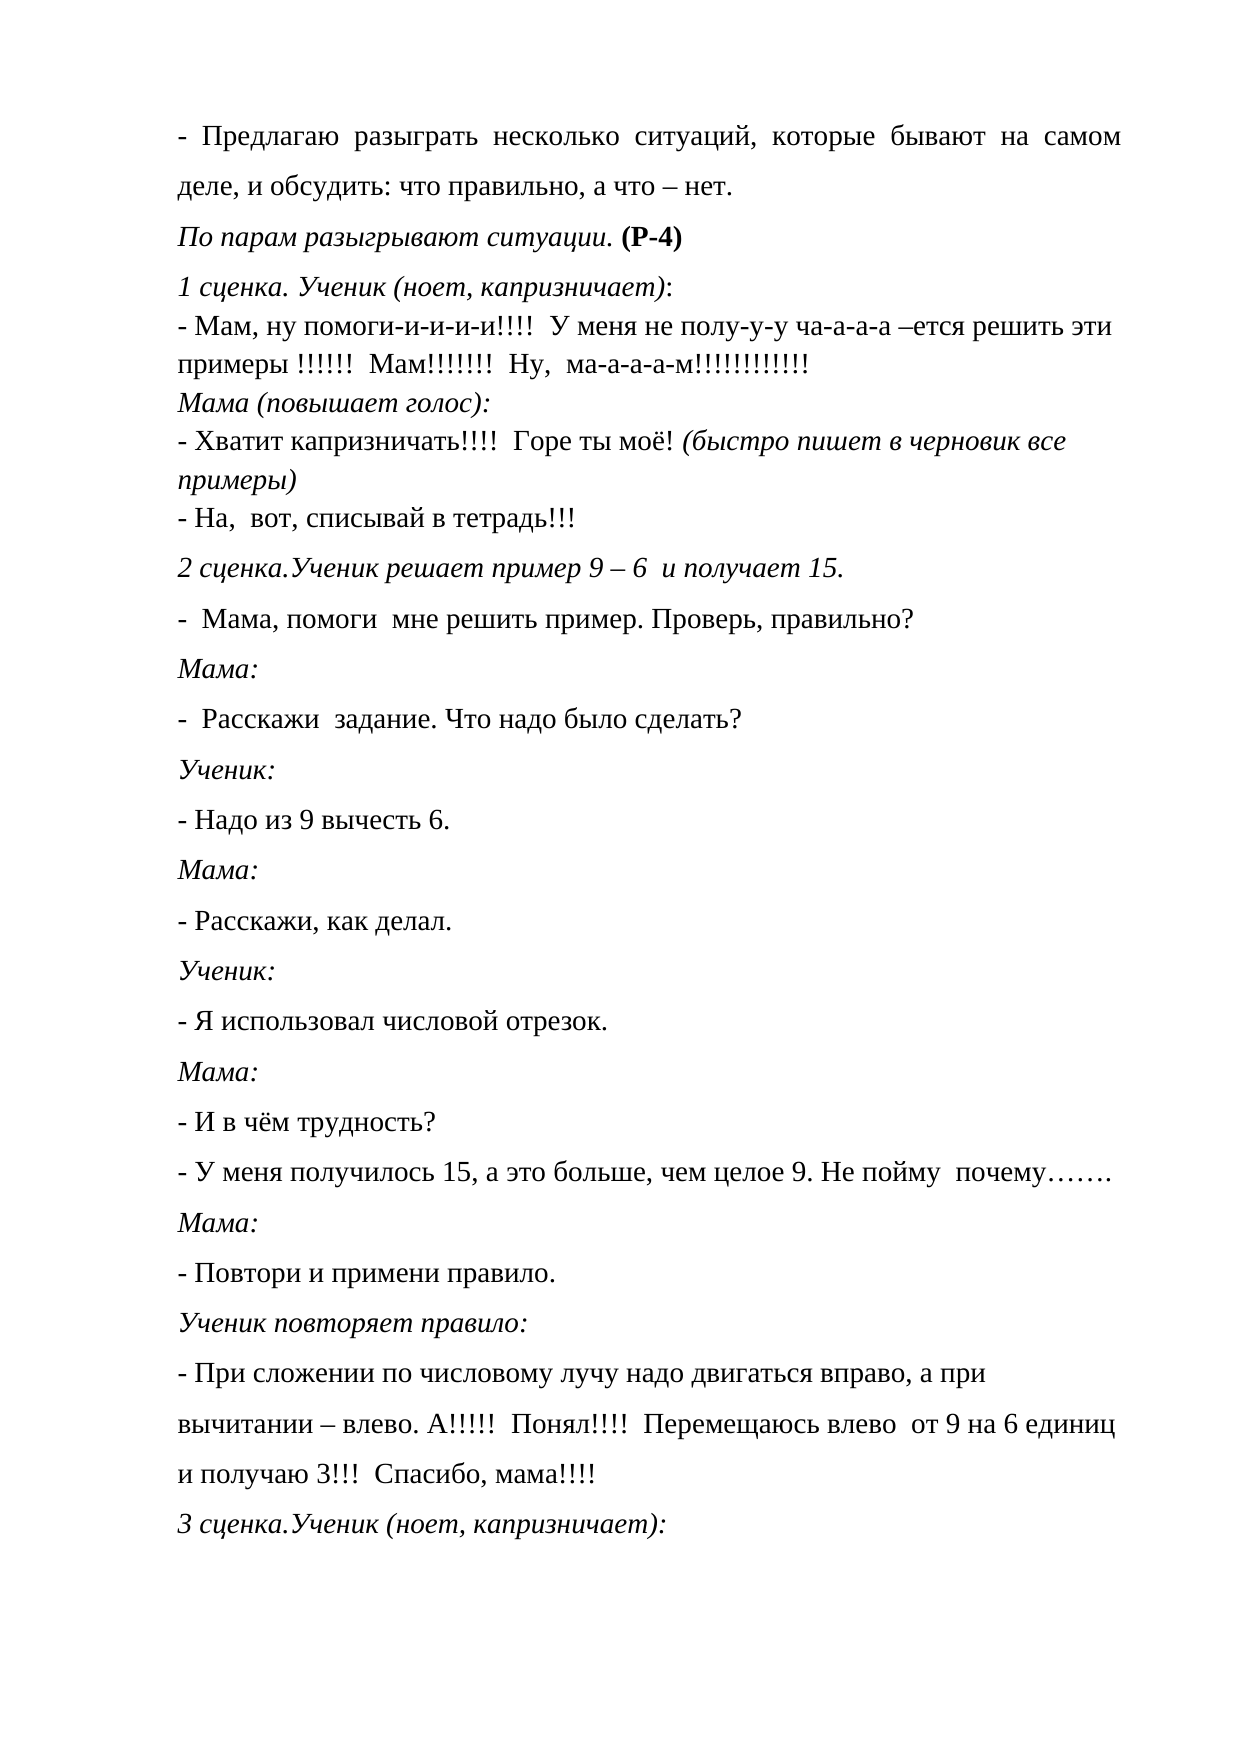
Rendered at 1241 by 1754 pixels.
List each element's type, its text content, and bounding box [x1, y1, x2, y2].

text Мама: [177, 1205, 1122, 1238]
text - Расскажи, как делал. [177, 903, 1122, 936]
text - Предлагаю разыграть несколько ситуаций, которые бывают на самом деле, и обсудить: что правильно, а что – нет. [177, 118, 1122, 202]
text По парам разыгрывают ситуации. (Р-4) [177, 219, 1122, 252]
text - И в чём трудность? [177, 1104, 1122, 1138]
text 1 сценка. Ученик (ноет, капризничает): [177, 269, 1122, 303]
text - Надо из 9 вычесть 6. [177, 802, 1122, 836]
text 3 сценка.Ученик (ноет, капризничает): [177, 1507, 1122, 1540]
text - Мам, ну помоги-и-и-и-и!!!! У меня не полу-у-у ча-а-а-а –ется решить эти примеры !!!!!! Мам!!!!!!! Ну, ма-а-а-а-м!!!!!!!!!!!! [177, 308, 1122, 380]
text - У меня получилось 15, а это больше, чем целое 9. Не пойму почему……. [177, 1154, 1122, 1188]
text Ученик: [177, 953, 1122, 987]
text 2 сценка.Ученик решает пример 9 – 6 и получает 15. [177, 551, 1122, 584]
text - Хватит капризничать!!!! Горе ты моё! (быстро пишет в черновик все примеры) [177, 423, 1122, 495]
text Ученик: [177, 752, 1122, 785]
text - Повтори и примени правило. [177, 1255, 1122, 1288]
text Мама: [177, 852, 1122, 886]
text Мама: [177, 651, 1122, 685]
text - Мама, помоги мне решить пример. Проверь, правильно? [177, 601, 1122, 634]
text - Я использовал числовой отрезок. [177, 1003, 1122, 1037]
text - Расскажи задание. Что надо было сделать? [177, 702, 1122, 735]
text - На, вот, списывай в тетрадь!!! [177, 500, 1122, 534]
text Мама: [177, 1054, 1122, 1087]
text Ученик повторяет правило: [177, 1305, 1122, 1339]
text Мама (повышает голос): [177, 385, 1122, 418]
text - При сложении по числовому лучу надо двигаться вправо, а при вычитании – влево. А!!!!! Понял!!!! Перемещаюсь влево от 9 на 6 единиц и получаю 3!!! Спасибо, мама!!!! [177, 1356, 1122, 1490]
